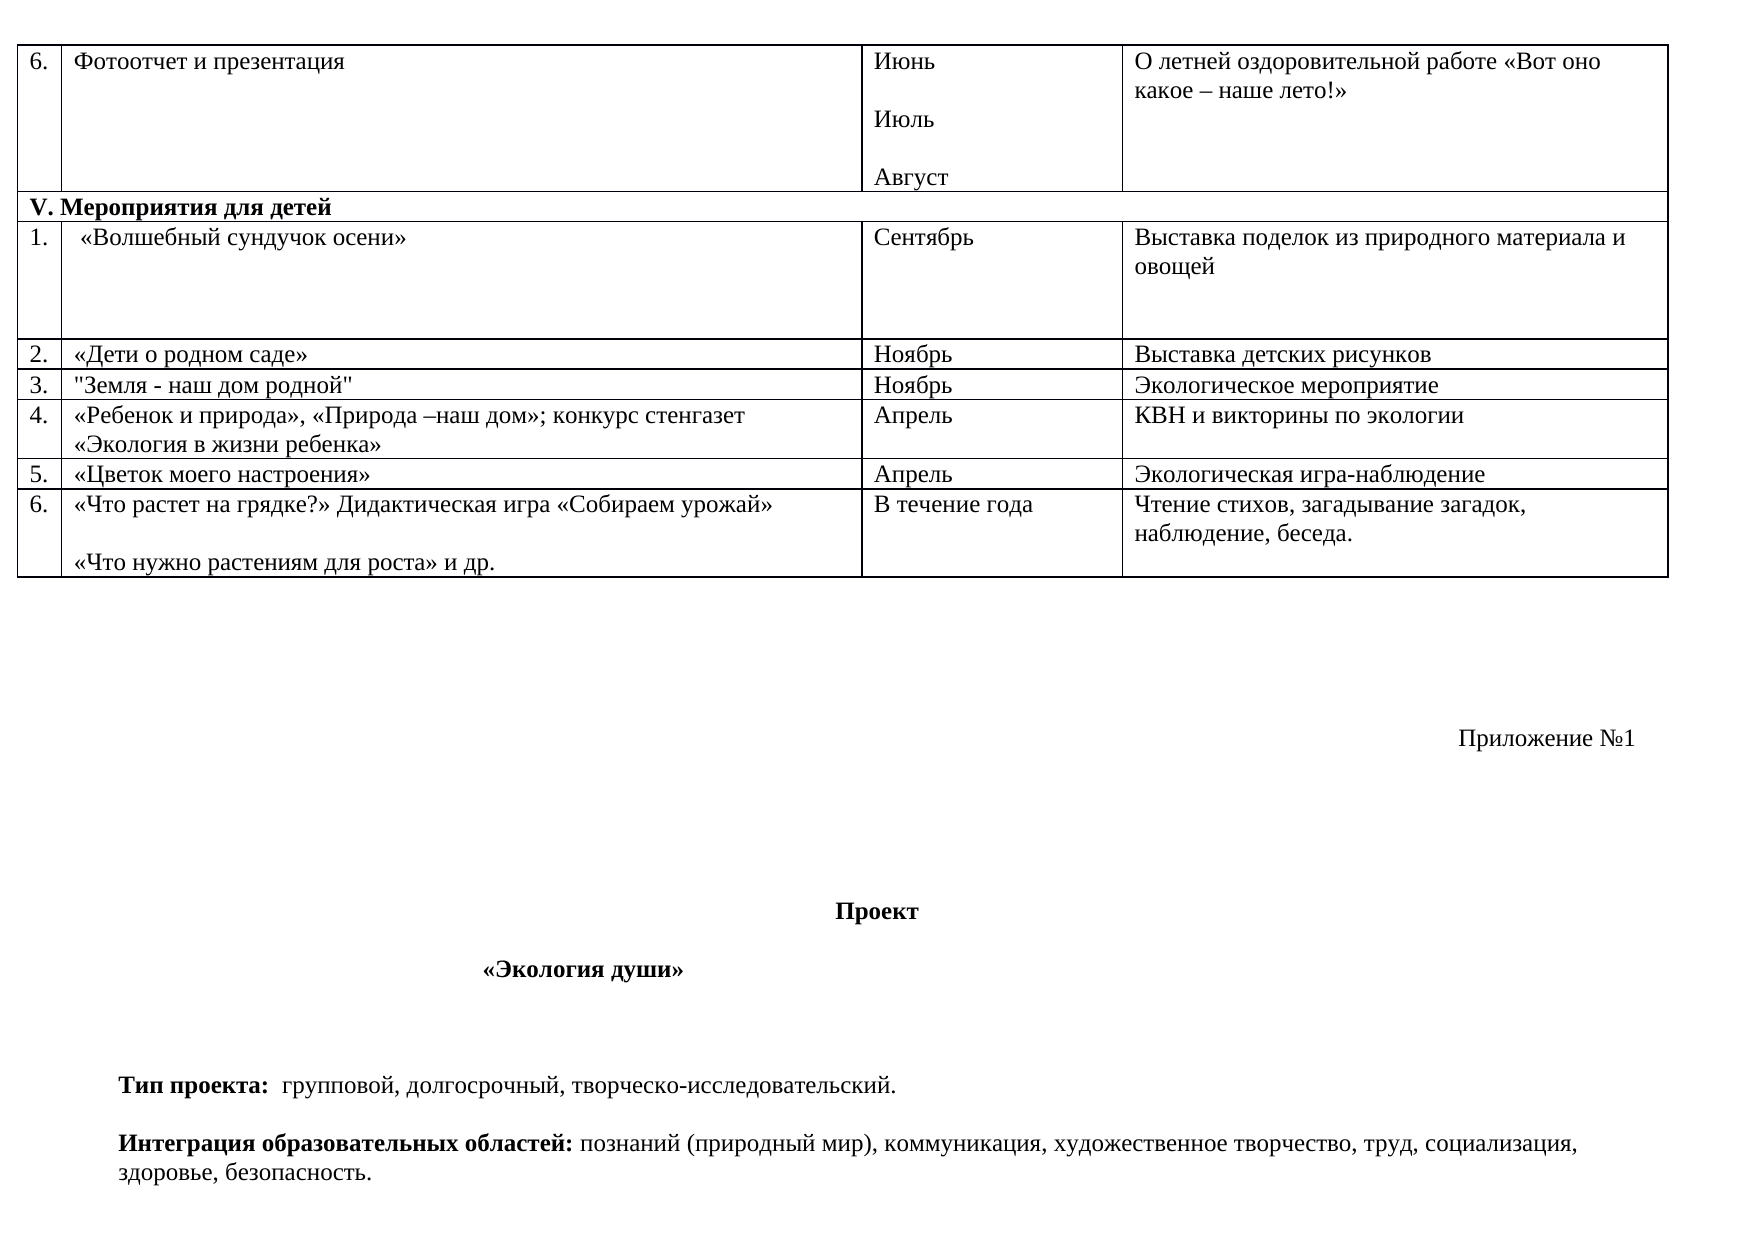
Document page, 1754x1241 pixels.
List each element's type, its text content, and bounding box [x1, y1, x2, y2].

table_cell «Волшебный сундучок осени» [62, 222, 861, 338]
table_cell 4. [18, 400, 61, 457]
table_cell Ноябрь [863, 340, 1122, 368]
table_cell Апрель [863, 459, 1122, 488]
table_cell Чтение стихов, загадывание загадок, наблюдение, беседа. [1123, 490, 1667, 576]
table_cell 6. [18, 490, 61, 576]
table_cell Фотоотчет и презентация [62, 46, 861, 191]
table_cell «Цветок моего настроения» [62, 459, 861, 488]
text «Экология души» [118, 954, 1636, 983]
text Тип проекта: групповой, долгосрочный, творческо-исследовательский. [118, 1070, 1636, 1099]
table_cell Экологическая игра-наблюдение [1123, 459, 1667, 488]
table_cell В течение года [863, 490, 1122, 576]
table_cell Июнь Июль Август [863, 46, 1122, 191]
table_cell 3. [18, 370, 61, 398]
table_cell 2. [18, 340, 61, 368]
table_cell Ноябрь [863, 370, 1122, 398]
table_cell Выставка поделок из природного материала и овощей [1123, 222, 1667, 338]
table_cell Сентябрь [863, 222, 1122, 338]
table_cell «Что растет на грядке?» Дидактическая игра «Собираем урожай» «Что нужно растениям для роста» и др. [62, 490, 861, 576]
text Приложение №1 [118, 723, 1636, 751]
table_cell 1. [18, 222, 61, 338]
table_cell «Дети о родном саде» [62, 340, 861, 368]
table_cell Выставка детских рисунков [1123, 340, 1667, 368]
table_cell «Ребенок и природа», «Природа –наш дом»; конкурс стенгазет «Экология в жизни ребенка» [62, 400, 861, 457]
table_cell О летней оздоровительной работе «Вот оно какое – наше лето!» [1123, 46, 1667, 191]
table_cell Экологическое мероприятие [1123, 370, 1667, 398]
text Проект [118, 896, 1636, 925]
table_cell "Земля - наш дом родной" [62, 370, 861, 398]
table_cell КВН и викторины по экологии [1123, 400, 1667, 457]
table_cell V. Мероприятия для детей [18, 192, 1667, 221]
table_cell 6. [18, 46, 61, 191]
table_cell 5. [18, 459, 61, 488]
text Интеграция образовательных областей: познаний (природный мир), коммуникация, художественное творчество, труд, социализация, здоровье, безопасность. [118, 1128, 1636, 1186]
table_cell Апрель [863, 400, 1122, 457]
